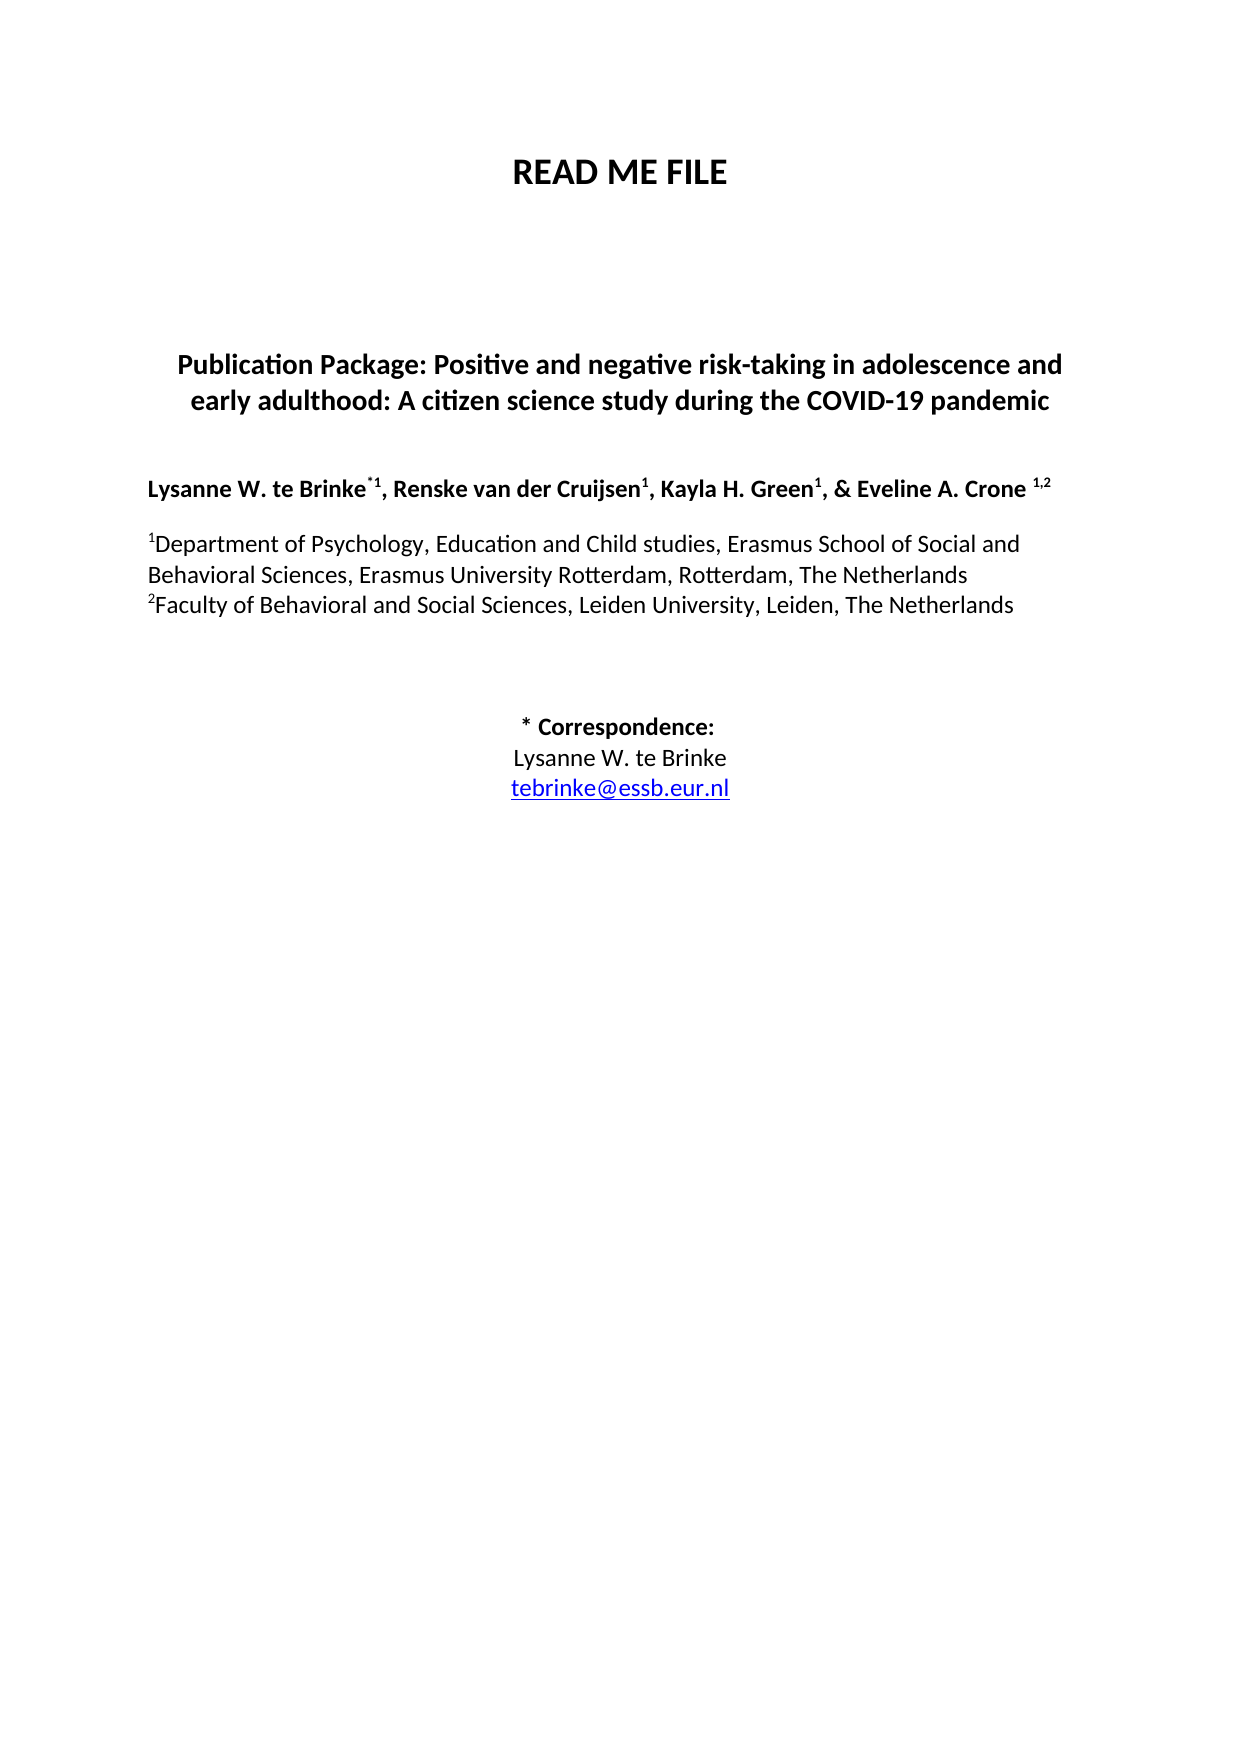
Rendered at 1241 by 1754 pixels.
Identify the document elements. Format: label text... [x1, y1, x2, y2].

text Lysanne W. te Brinke*1, Renske van der Cruijsen1, Kayla H. Green1, & Eveline A. Crone 1,2 [148, 473, 1093, 503]
text * Correspondence: Lysanne W. te Brinke tebrinke@essb.eur.nl [148, 711, 1093, 803]
text 1Department of Psychology, Education and Child studies, Erasmus School of Social and Behavioral Sciences, Erasmus University Rotterdam, Rotterdam, The Netherlands [148, 528, 1093, 589]
text Publication Package: Positive and negative risk-taking in adolescence and early adulthood: A citizen science study during the COVID-19 pandemic [148, 346, 1093, 417]
text 2Faculty of Behavioral and Social Sciences, Leiden University, Leiden, The Netherlands [148, 589, 1093, 620]
text READ ME FILE [148, 148, 1093, 346]
